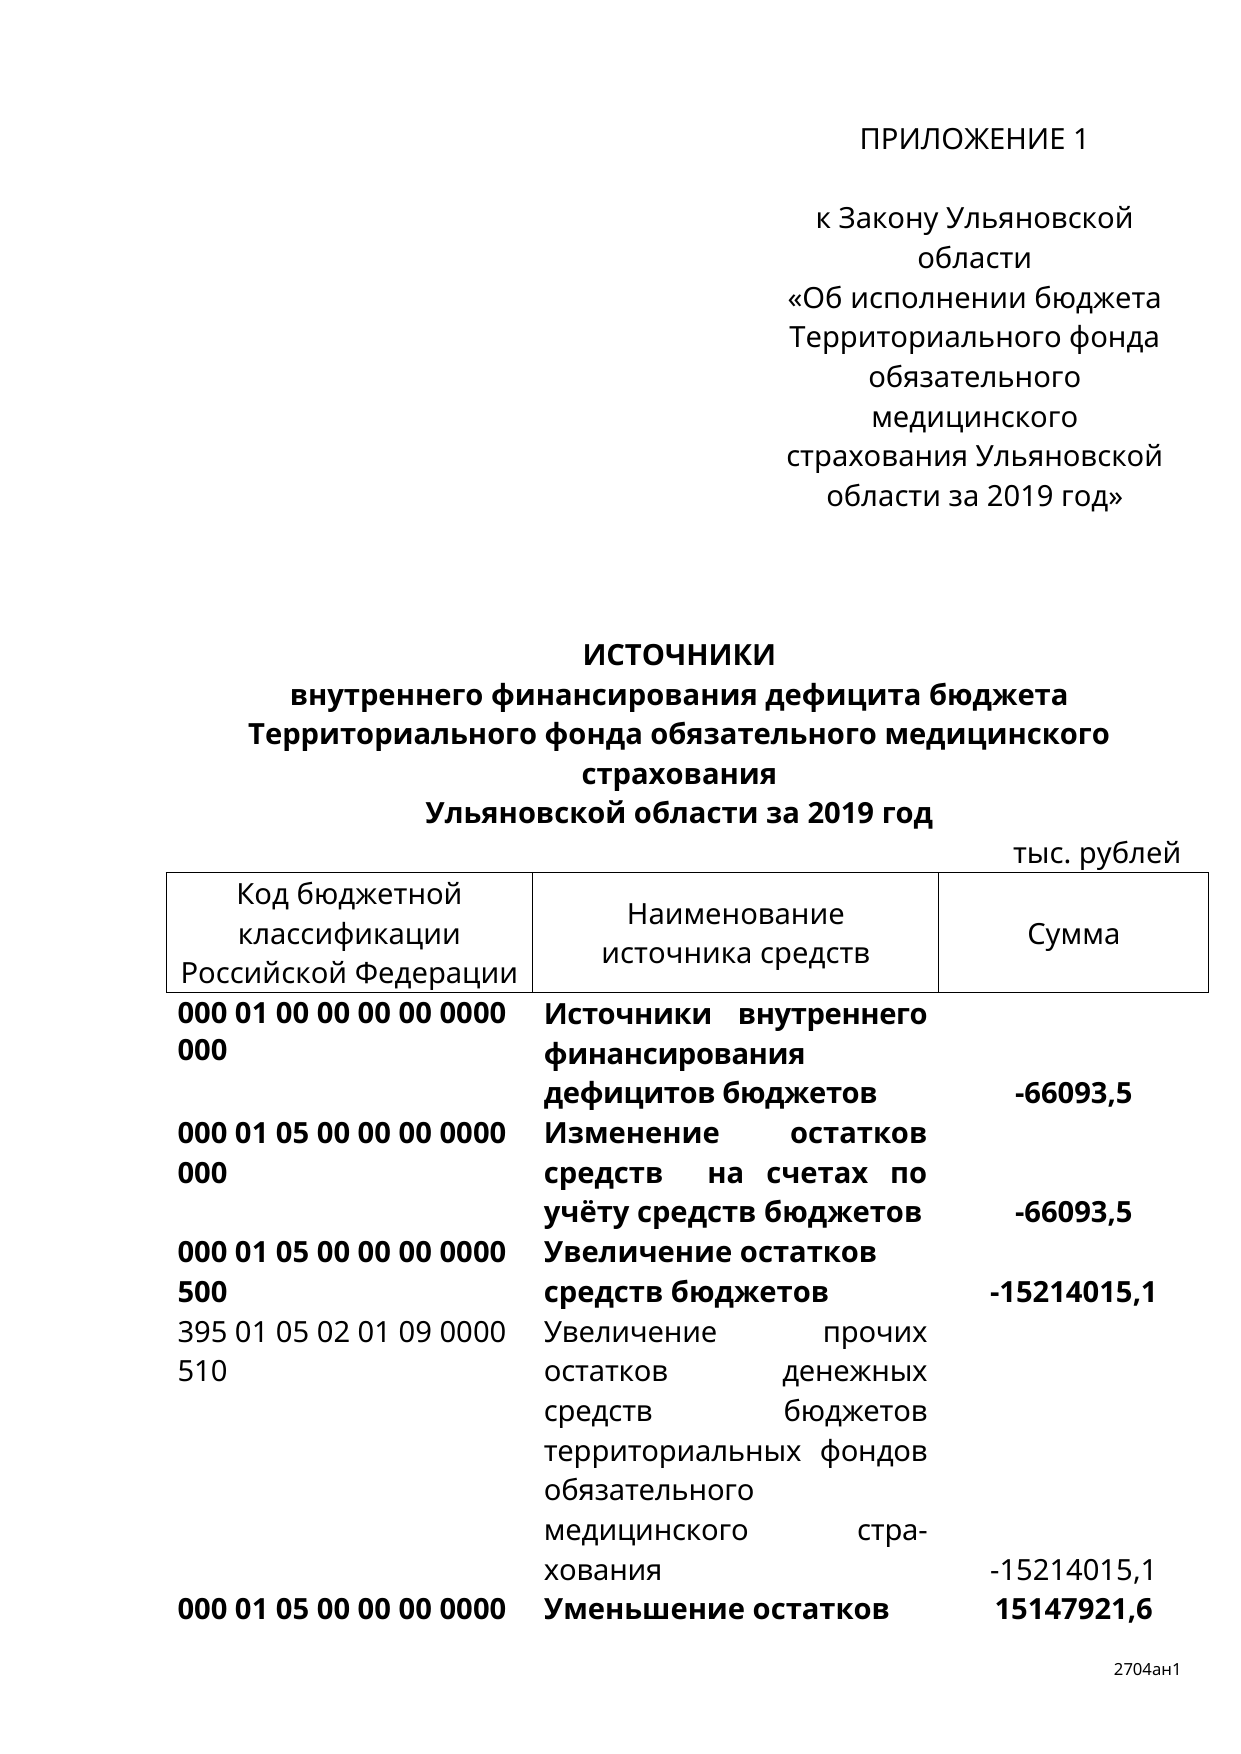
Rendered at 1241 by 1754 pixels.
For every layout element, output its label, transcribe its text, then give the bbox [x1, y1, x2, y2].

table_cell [533, 1589, 939, 1628]
text внутреннего финансирования дефицита бюджета [177, 674, 1181, 713]
text к Закону Ульяновской области [768, 197, 1181, 277]
table_cell 395 01 05 02 01 09 0000 510 [166, 1311, 532, 1589]
table_cell Источники внутреннего финансирования дефицитов бюджетов [533, 993, 939, 1112]
table_cell -15214015,1 [939, 1231, 1208, 1311]
table_cell -66093,5 [939, 1113, 1208, 1231]
table_cell Увеличение прочих остатков денежных средств бюджетов территориальных фондов обязательного медицинского стра-хования [533, 1311, 939, 1589]
text ПРИЛОЖЕНИЕ 1 [768, 118, 1181, 158]
text страхования Ульяновской [768, 436, 1181, 475]
text обязательного медицинского [768, 356, 1181, 436]
table_header Код бюджетной классификации Российской Федерации [167, 873, 532, 992]
table_cell Изменение остатков средств на счетах по учёту средств бюджетов [533, 1113, 939, 1231]
table_cell 000 01 05 00 00 00 0000 500 [166, 1231, 532, 1311]
table_cell 000 01 05 00 00 00 0000 000 [166, 1113, 532, 1231]
table_header Наименование источника средств [533, 873, 938, 992]
text ИСТОЧНИКИ [177, 634, 1181, 674]
text Территориального фонда обязательного медицинского страхования [177, 713, 1181, 793]
table_cell Увеличение остатков средств бюджетов [533, 1231, 939, 1311]
table_cell 15147921,6 [939, 1589, 1208, 1628]
text Ульяновской области за 2019 год [177, 793, 1181, 832]
table_cell -66093,5 [939, 993, 1208, 1112]
text «Об исполнении бюджета [768, 277, 1181, 317]
table_cell -15214015,1 [939, 1311, 1208, 1589]
text области за 2019 год» [768, 475, 1181, 515]
table_cell 000 01 00 00 00 00 0000 000 [166, 993, 532, 1112]
text Территориального фонда [768, 317, 1181, 356]
text тыс. рублей [177, 832, 1181, 872]
table_header Сумма [939, 873, 1208, 992]
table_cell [166, 1589, 532, 1628]
